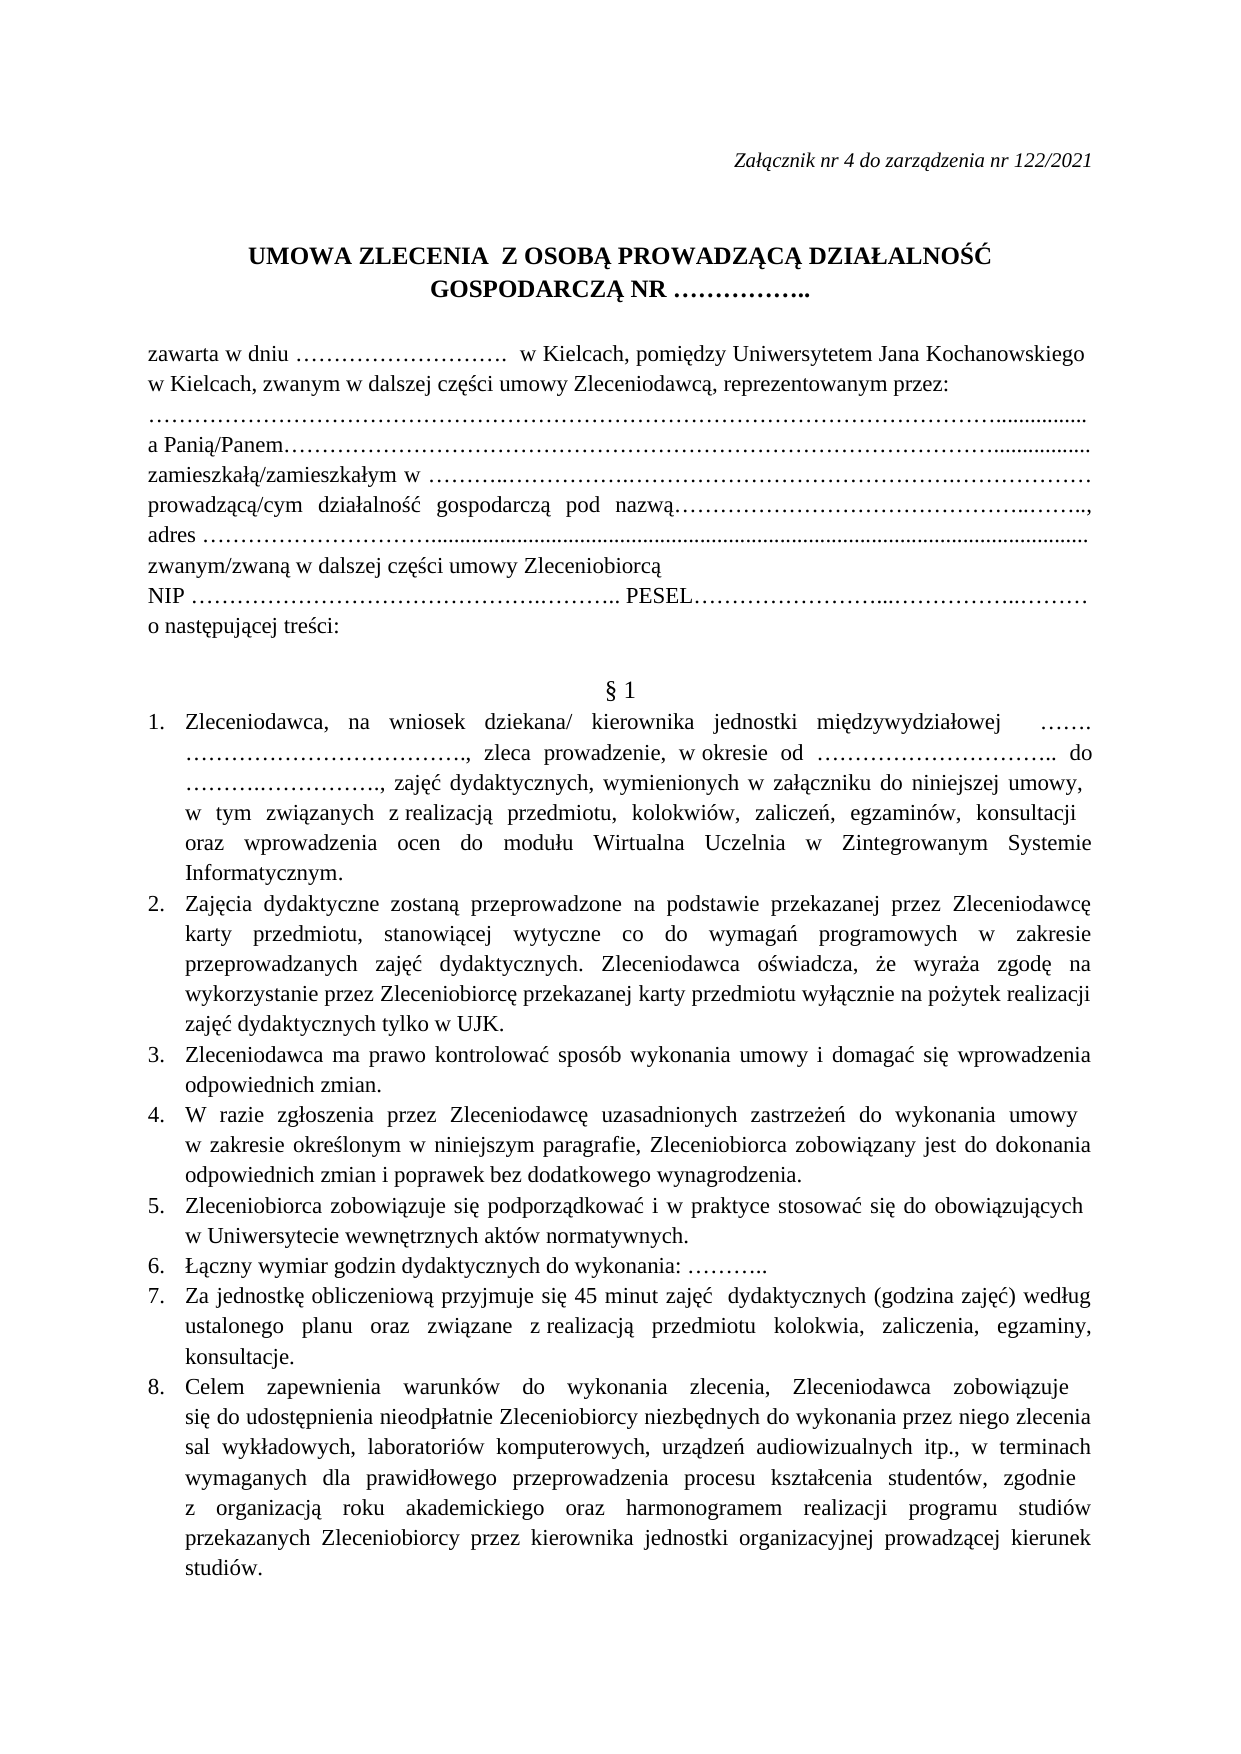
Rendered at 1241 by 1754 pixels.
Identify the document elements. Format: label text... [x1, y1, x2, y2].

list Zajęcia dydaktyczne zostaną przeprowadzone na podstawie przekazanej przez Zleceniodawcę karty przedmiotu, stanowiącej wytyczne co do wymagań programowych w zakresie przeprowadzanych zajęć dydaktycznych. Zleceniodawca oświadcza, że wyraża zgodę na wykorzystanie przez Zleceniobiorcę przekazanej karty przedmiotu wyłącznie na pożytek realizacji zajęć dydaktycznych tylko w UJK. [148, 890, 1093, 1037]
list Zleceniodawca, na wniosek dziekana/ kierownika jednostki międzywydziałowej …….………………………………., zleca prowadzenie, w okresie od ………………………….. do ……….……………., zajęć dydaktycznych, wymienionych w załączniku do niniejszej umowy, w tym związanych z realizacją przedmiotu, kolokwiów, zaliczeń, egzaminów, konsultacji oraz wprowadzenia ocen do modułu Wirtualna Uczelnia w Zintegrowanym Systemie Informatycznym. [148, 708, 1093, 886]
text Załącznik nr 4 do zarządzenia nr 122/2021 [148, 148, 1093, 172]
text a Panią/Panem…………………………………………………………………………………................. zamieszkałą/zamieszkałym w ………..…………….…………………………………….……………… prowadzącą/cym działalność gospodarczą pod nazwą………………………………………..…….., adres …………………………................................................................................................................... [148, 431, 1093, 548]
text zawarta w dniu ………………………. w Kielcach, pomiędzy Uniwersytetem Jana Kochanowskiego w Kielcach, zwanym w dalszej części umowy Zleceniodawcą, reprezentowanym przez: [148, 340, 1093, 397]
list Zleceniodawca ma prawo kontrolować sposób wykonania umowy i domagać się wprowadzenia odpowiednich zmian. [148, 1041, 1093, 1097]
subtitle UMOWA ZLECENIA Z OSOBĄ PROWADZĄCĄ DZIAŁALNOŚĆ GOSPODARCZĄ NR …………….. [148, 241, 1093, 303]
list Celem zapewnienia warunków do wykonania zlecenia, Zleceniodawca zobowiązuje się do udostępnienia nieodpłatnie Zleceniobiorcy niezbędnych do wykonania przez niego zlecenia sal wykładowych, laboratoriów komputerowych, urządzeń audiowizualnych itp., w terminach wymaganych dla prawidłowego przeprowadzenia procesu kształcenia studentów, zgodnie z organizacją roku akademickiego oraz harmonogramem realizacji programu studiów przekazanych Zleceniobiorcy przez kierownika jednostki organizacyjnej prowadzącej kierunek studiów. [148, 1373, 1093, 1581]
list W razie zgłoszenia przez Zleceniodawcę uzasadnionych zastrzeżeń do wykonania umowy w zakresie określonym w niniejszym paragrafie, Zleceniobiorca zobowiązany jest do dokonania odpowiednich zmian i poprawek bez dodatkowego wynagrodzenia. [148, 1101, 1093, 1188]
text …………………………………………………………………………………………………................ [148, 401, 1093, 427]
list Za jednostkę obliczeniową przyjmuje się 45 minut zajęć dydaktycznych (godzina zajęć) według ustalonego planu oraz związane z realizacją przedmiotu kolokwia, zaliczenia, egzaminy, konsultacje. [148, 1282, 1093, 1369]
text § 1 [148, 675, 1093, 704]
text zwanym/zwaną w dalszej części umowy Zleceniobiorcą NIP ……………………………………….……….. PESEL……………………...……………..……… o następującej treści: [148, 552, 1093, 638]
list Łączny wymiar godzin dydaktycznych do wykonania: ……….. [148, 1252, 1093, 1278]
list Zleceniobiorca zobowiązuje się podporządkować i w praktyce stosować się do obowiązujących w Uniwersytecie wewnętrznych aktów normatywnych. [148, 1192, 1093, 1248]
